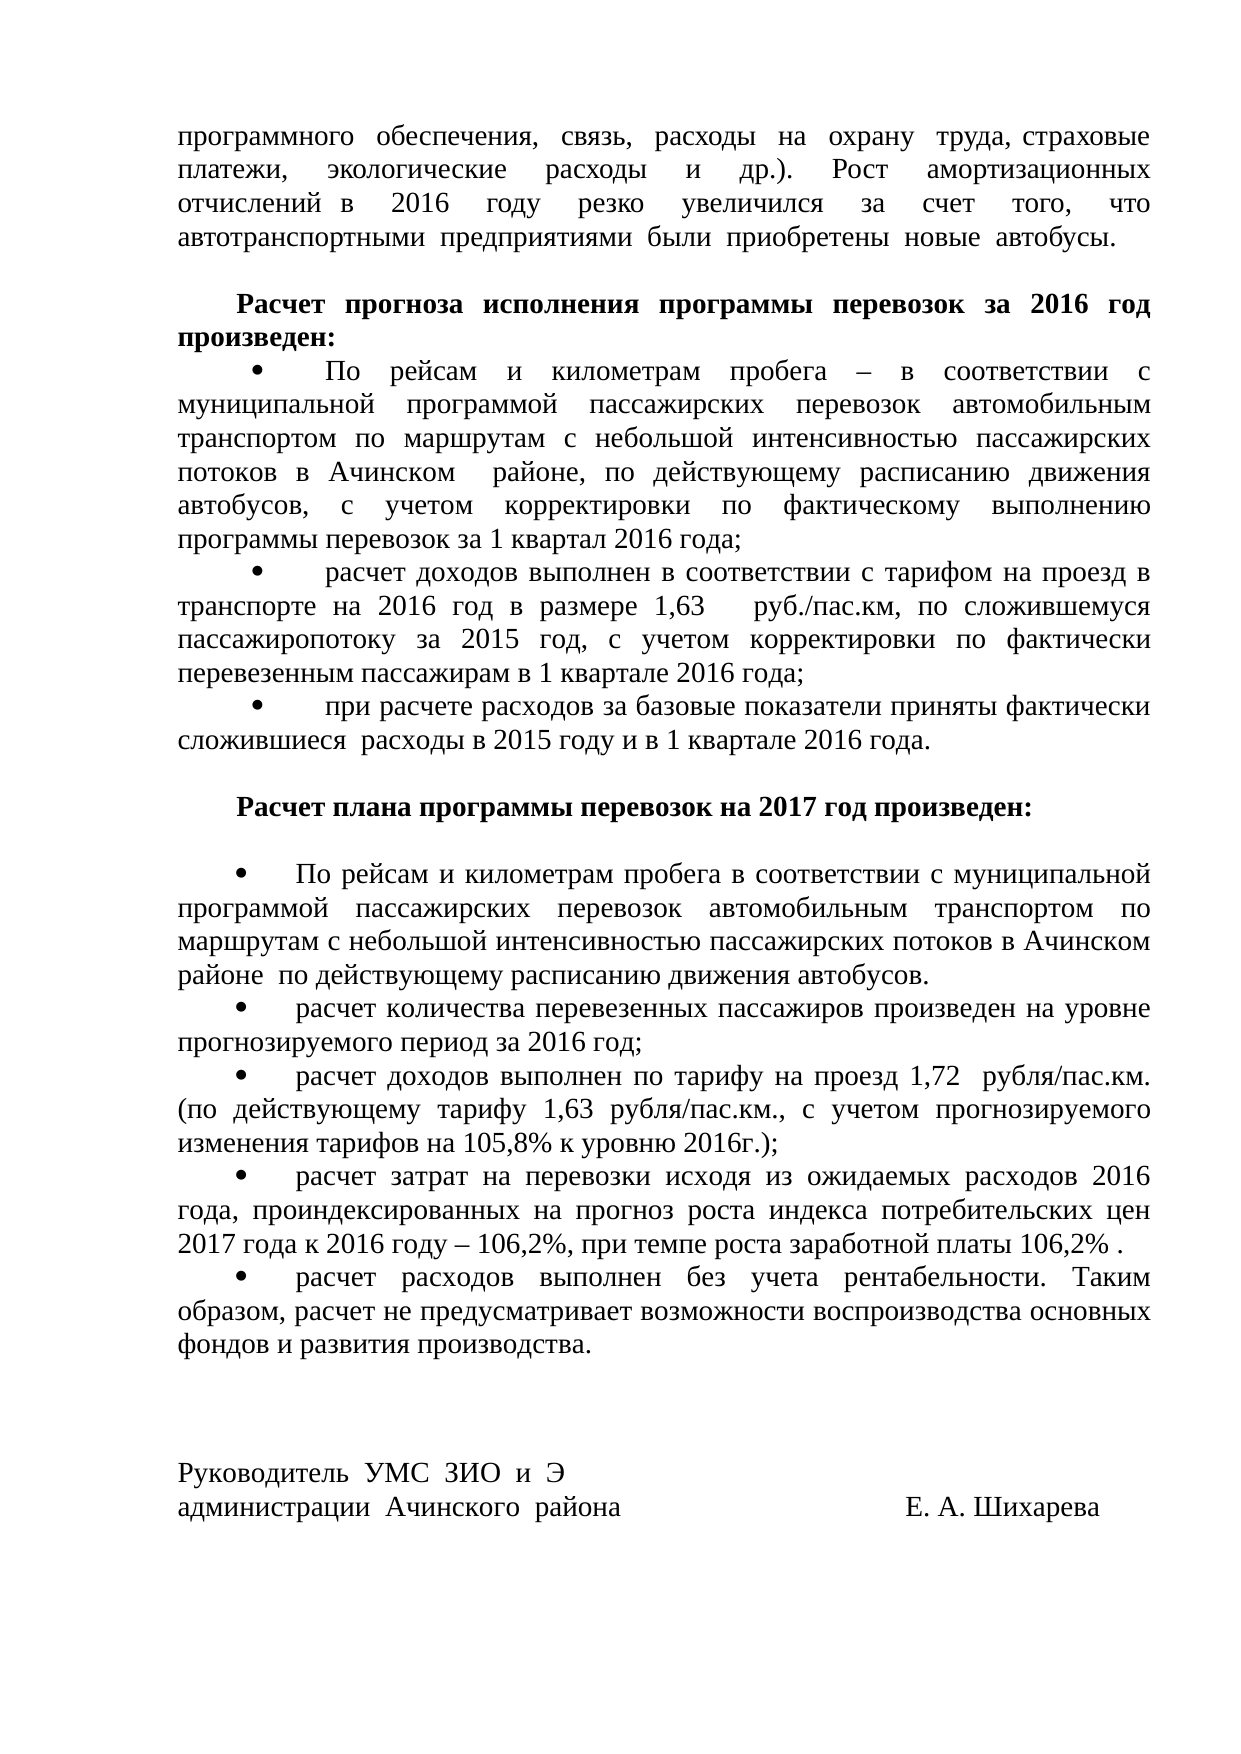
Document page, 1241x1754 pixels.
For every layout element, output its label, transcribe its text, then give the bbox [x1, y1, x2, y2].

list расчет доходов выполнен по тарифу на проезд 1,72 рубля/пас.км. (по действующему тарифу 1,63 рубля/пас.км., с учетом прогнозируемого изменения тарифов на 105,8% к уровню 2016г.); [177, 1058, 1152, 1158]
text Руководитель УМС ЗИО и Э [177, 1455, 1152, 1489]
text Расчет прогноза исполнения программы перевозок за 2016 год произведен: [177, 286, 1152, 353]
list расчет доходов выполнен в соответствии с тарифом на проезд в транспорте на 2016 год в размере 1,63 руб./пас.км, по сложившемуся пассажиропотоку за 2015 год, с учетом корректировки по фактически перевезенным пассажирам в 1 квартале 2016 года; [177, 554, 1152, 688]
list расчет затрат на перевозки исходя из ожидаемых расходов 2016 года, проиндексированных на прогноз роста индекса потребительских цен 2017 года к 2016 году – 106,2%, при темпе роста заработной платы 106,2% . [177, 1158, 1152, 1259]
list при расчете расходов за базовые показатели приняты фактически сложившиеся расходы в 2015 году и в 1 квартале 2016 года. [177, 688, 1152, 756]
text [177, 118, 1152, 252]
list По рейсам и километрам пробега – в соответствии с муниципальной программой пассажирских перевозок автомобильным транспортом по маршрутам с небольшой интенсивностью пассажирских потоков в Ачинском районе, по действующему расписанию движения автобусов, с учетом корректировки по фактическому выполнению программы перевозок за 1 квартал 2016 года; [177, 353, 1152, 554]
list расчет количества перевезенных пассажиров произведен на уровне прогнозируемого период за 2016 год; [177, 991, 1152, 1058]
text администрации Ачинского района Е. А. Шихарева [177, 1489, 1152, 1522]
list По рейсам и километрам пробега в соответствии с муниципальной программой пассажирских перевозок автомобильным транспортом по маршрутам с небольшой интенсивностью пассажирских потоков в Ачинском районе по действующему расписанию движения автобусов. [177, 856, 1152, 991]
list расчет расходов выполнен без учета рентабельности. Таким образом, расчет не предусматривает возможности воспроизводства основных фондов и развития производства. [177, 1259, 1152, 1360]
text Расчет плана программы перевозок на 2017 год произведен: [177, 789, 1152, 823]
